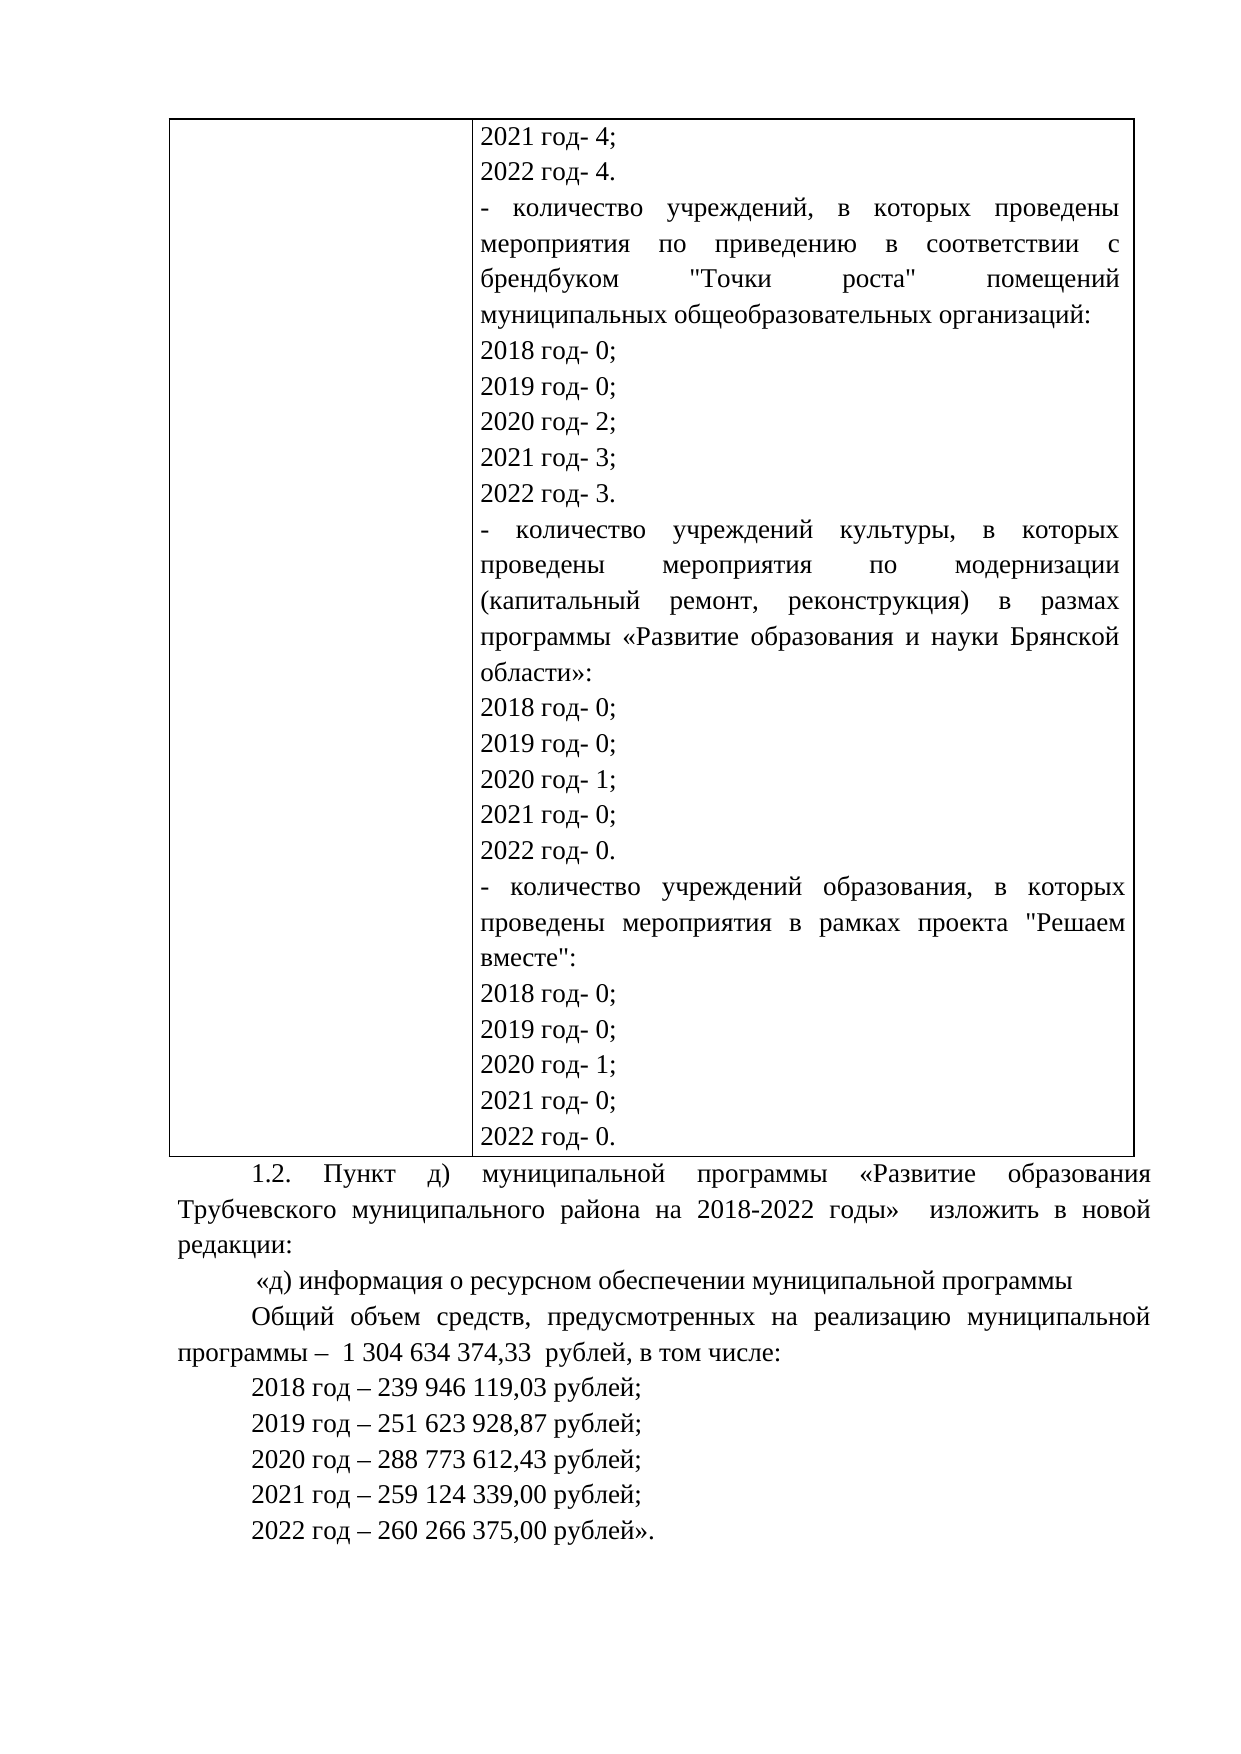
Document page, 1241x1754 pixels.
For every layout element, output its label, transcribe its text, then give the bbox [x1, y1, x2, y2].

text 2018 год – 239 946 119,03 рублей; [177, 1371, 1152, 1403]
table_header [473, 120, 1133, 1156]
text 2021 год – 259 124 339,00 рублей; [177, 1479, 1152, 1510]
text 1.2. Пункт д) муниципальной программы «Развитие образования Трубчевского муниципального района на 2018-2022 годы» изложить в новой редакции: [177, 1157, 1152, 1260]
text 2019 год – 251 623 928,87 рублей; [177, 1407, 1152, 1438]
text Общий объем средств, предусмотренных на реализацию муниципальной программы – 1 304 634 374,33 рублей, в том числе: [177, 1300, 1152, 1367]
text 2020 год – 288 773 612,43 рублей; [177, 1443, 1152, 1474]
text «д) информация о ресурсном обеспечении муниципальной программы [177, 1264, 1152, 1295]
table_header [170, 120, 472, 1156]
text 2022 год – 260 266 375,00 рублей». [177, 1514, 1152, 1546]
